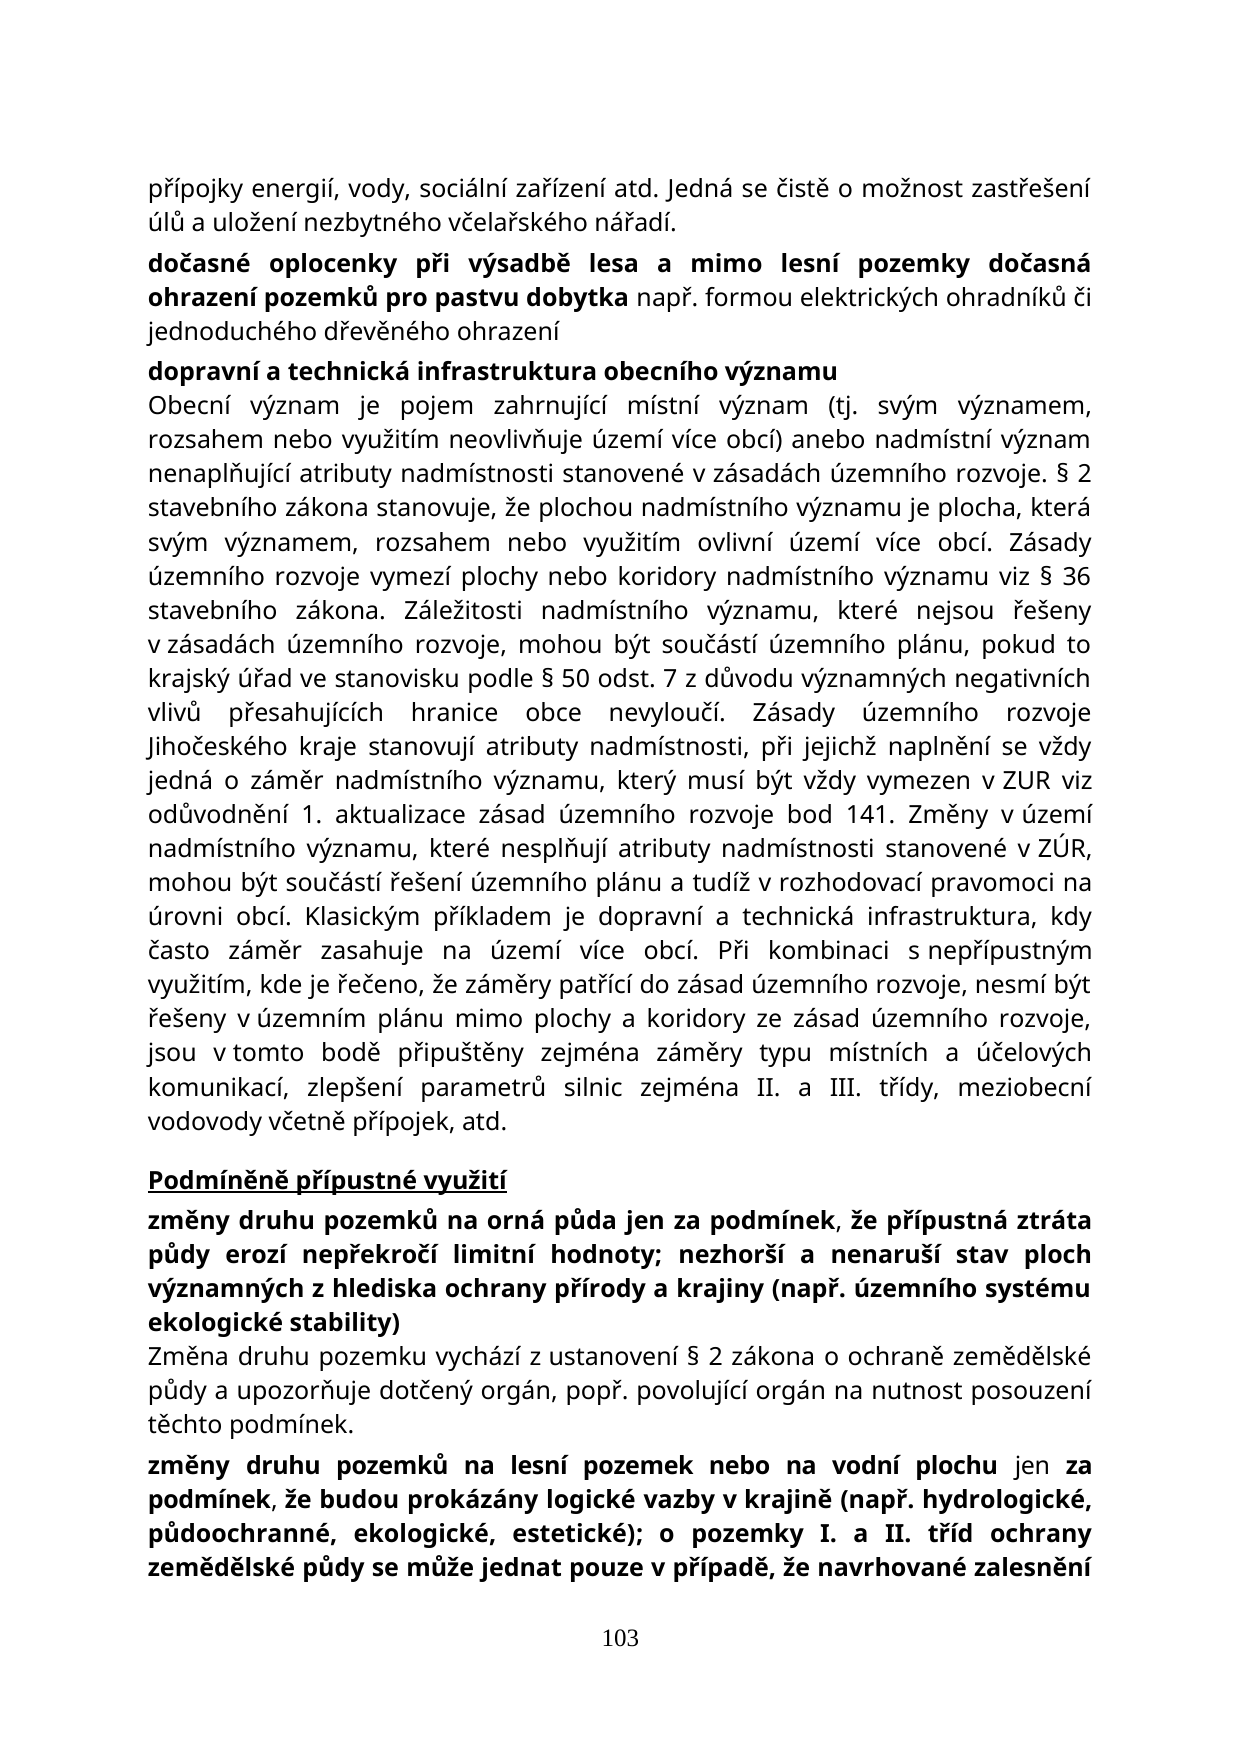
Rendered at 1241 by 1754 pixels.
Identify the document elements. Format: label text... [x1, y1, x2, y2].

text Obecní význam je pojem zahrnující místní význam (tj. svým významem, rozsahem nebo využitím neovlivňuje území více obcí) anebo nadmístní význam nenaplňující atributy nadmístnosti stanovené v zásadách územního rozvoje. § 2 stavebního zákona stanovuje, že plochou nadmístního významu je plocha, která svým významem, rozsahem nebo využitím ovlivní území více obcí. Zásady územního rozvoje vymezí plochy nebo koridory nadmístního významu viz § 36 stavebního zákona. Záležitosti nadmístního významu, které nejsou řešeny v zásadách územního rozvoje, mohou být součástí územního plánu, pokud to krajský úřad ve stanovisku podle § 50 odst. 7 z důvodu významných negativních vlivů přesahujících hranice obce nevyloučí. Zásady územního rozvoje Jihočeského kraje stanovují atributy nadmístnosti, při jejichž naplnění se vždy jedná o záměr nadmístního významu, který musí být vždy vymezen v ZUR viz odůvodnění 1. aktualizace zásad územního rozvoje bod 141. Změny v území nadmístního významu, které nesplňují atributy nadmístnosti stanovené v ZÚR, mohou být součástí řešení územního plánu a tudíž v rozhodovací pravomoci na úrovni obcí. Klasickým příkladem je dopravní a technická infrastruktura, kdy často záměr zasahuje na území více obcí. Při kombinaci s nepřípustným využitím, kde je řečeno, že záměry patřící do zásad územního rozvoje, nesmí být řešeny v územním plánu mimo plochy a koridory ze zásad územního rozvoje, jsou v tomto bodě připuštěny zejména záměry typu místních a účelových komunikací, zlepšení parametrů silnic zejména II. a III. třídy, meziobecní vodovody včetně přípojek, atd. [148, 388, 1092, 1137]
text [148, 171, 1092, 239]
text Změna druhu pozemku vychází z ustanovení § 2 zákona o ochraně zemědělské půdy a upozorňuje dotčený orgán, popř. povolující orgán na nutnost posouzení těchto podmínek. [148, 1339, 1092, 1441]
text dočasné oplocenky při výsadbě lesa a mimo lesní pozemky dočasná ohrazení pozemků pro pastvu dobytka např. formou elektrických ohradníků či jednoduchého dřevěného ohrazení [148, 245, 1092, 348]
text dopravní a technická infrastruktura obecního významu [148, 354, 1092, 388]
text Podmíněně přípustné využití [148, 1162, 1092, 1196]
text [148, 1447, 1092, 1583]
text změny druhu pozemků na orná půda jen za podmínek, že přípustná ztráta půdy erozí nepřekročí limitní hodnoty; nezhorší a nenaruší stav ploch významných z hlediska ochrany přírody a krajiny (např. územního systému ekologické stability) [148, 1203, 1092, 1339]
